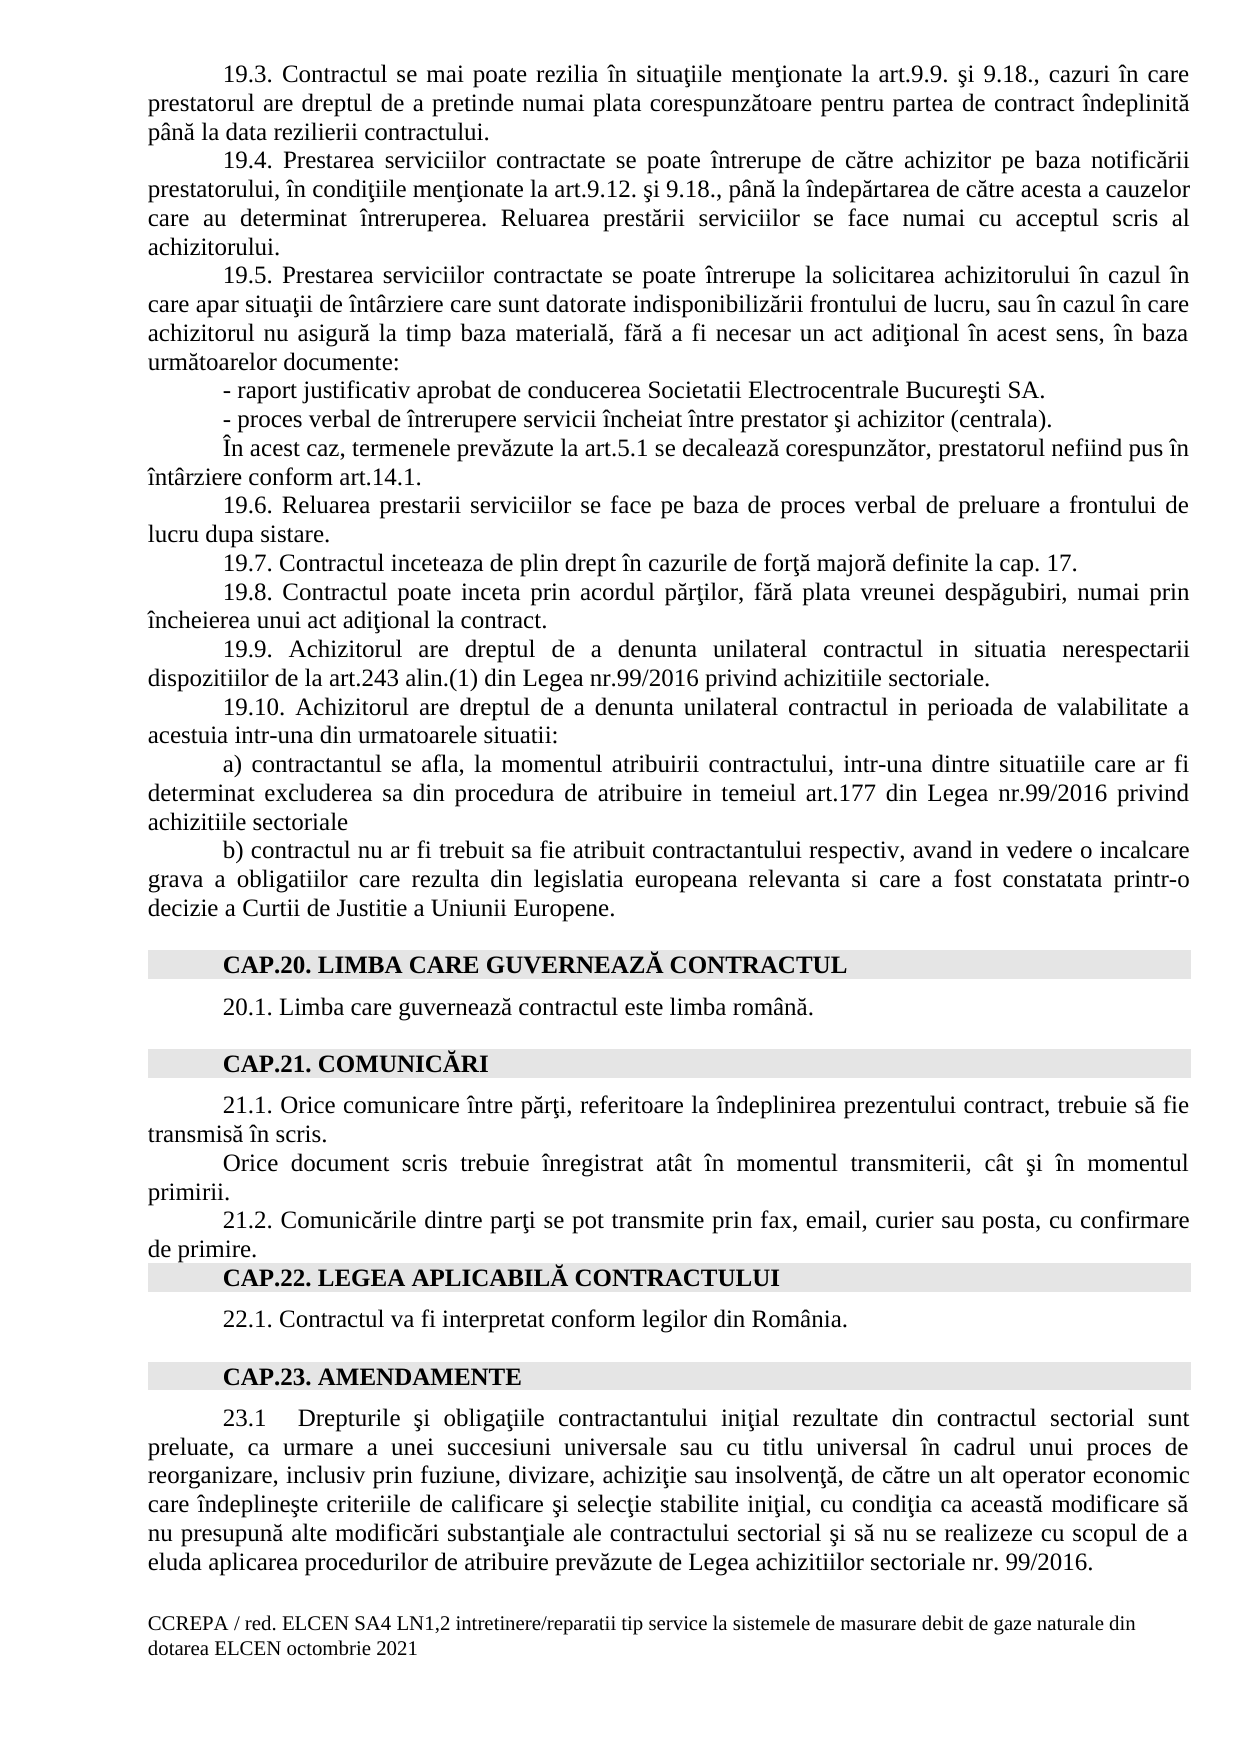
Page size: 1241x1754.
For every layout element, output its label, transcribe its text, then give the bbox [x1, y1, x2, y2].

text 19.10. Achizitorul are dreptul de a denunta unilateral contractul in perioada de valabilitate a acestuia intr-una din urmatoarele situatii: [148, 692, 1191, 749]
text 19.5. Prestarea serviciilor contractate se poate întrerupe la solicitarea achizitorului în cazul în care apar situaţii de întârziere care sunt datorate indisponibilizării frontului de lucru, sau în cazul în care achizitorul nu asigură la timp baza materială, fără a fi necesar un act adiţional în acest sens, în baza următoarelor documente: [148, 260, 1191, 375]
text 19.9. Achizitorul are dreptul de a denunta unilateral contractul in situatia nerespectarii dispozitiilor de la art.243 alin.(1) din Legea nr.99/2016 privind achizitiile sectoriale. [148, 634, 1191, 692]
subtitle CAP.21. COMUNICĂRI [148, 1049, 1191, 1078]
text 19.6. Reluarea prestarii serviciilor se face pe baza de proces verbal de preluare a frontului de lucru dupa sistare. [148, 490, 1191, 548]
text a) contractantul se afla, la momentul atribuirii contractului, intr-una dintre situatiile care ar fi determinat excluderea sa din procedura de atribuire in temeiul art.177 din Legea nr.99/2016 privind achizitiile sectoriale [148, 749, 1191, 835]
text 21.1. Orice comunicare între părţi, referitoare la îndeplinirea prezentului contract, trebuie să fie transmisă în scris. [148, 1090, 1191, 1148]
subtitle CAP.20. LIMBA CARE GUVERNEAZĂ CONTRACTUL [148, 950, 1191, 979]
text 22.1. Contractul va fi interpretat conform legilor din România. [148, 1304, 1191, 1333]
text 19.3. Contractul se mai poate rezilia în situaţiile menţionate la art.9.9. şi 9.18., cazuri în care prestatorul are dreptul de a pretinde numai plata corespunzătoare pentru partea de contract îndeplinită până la data rezilierii contractului. [148, 59, 1191, 145]
text Orice document scris trebuie înregistrat atât în momentul transmiterii, cât şi în momentul primirii. [148, 1148, 1191, 1205]
subtitle CAP.23. AMENDAMENTE [148, 1362, 1191, 1390]
subtitle CAP.22. LEGEA APLICABILĂ CONTRACTULUI [148, 1263, 1191, 1292]
text 19.8. Contractul poate inceta prin acordul părţilor, fără plata vreunei despăgubiri, numai prin încheierea unui act adiţional la contract. [148, 577, 1191, 634]
text - raport justificativ aprobat de conducerea Societatii Electrocentrale Bucureşti SA. [148, 375, 1191, 404]
text b) contractul nu ar fi trebuit sa fie atribuit contractantului respectiv, avand in vedere o incalcare grava a obligatiilor care rezulta din legislatia europeana relevanta si care a fost constatata printr-o decizie a Curtii de Justitie a Uniunii Europene. [148, 835, 1191, 922]
text 23.1 Drepturile şi obligaţiile contractantului iniţial rezultate din contractul sectorial sunt preluate, ca urmare a unei succesiuni universale sau cu titlu universal în cadrul unui proces de reorganizare, inclusiv prin fuziune, divizare, achiziţie sau insolvenţă, de către un alt operator economic care îndeplineşte criteriile de calificare şi selecţie stabilite iniţial, cu condiţia ca această modificare să nu presupună alte modificări substanţiale ale contractului sectorial şi să nu se realizeze cu scopul de a eluda aplicarea procedurilor de atribuire prevăzute de Legea achizitiilor sectoriale nr. 99/2016. [148, 1403, 1191, 1575]
text 21.2. Comunicările dintre parţi se pot transmite prin fax, email, curier sau posta, cu confirmare de primire. [148, 1205, 1191, 1263]
text 20.1. Limba care guvernează contractul este limba română. [148, 992, 1191, 1020]
text 19.4. Prestarea serviciilor contractate se poate întrerupe de către achizitor pe baza notificării prestatorului, în condiţiile menţionate la art.9.12. şi 9.18., până la îndepărtarea de către acesta a cauzelor care au determinat întreruperea. Reluarea prestării serviciilor se face numai cu acceptul scris al achizitorului. [148, 145, 1191, 260]
text - proces verbal de întrerupere servicii încheiat între prestator şi achizitor (centrala). [148, 404, 1191, 433]
text 19.7. Contractul inceteaza de plin drept în cazurile de forţă majoră definite la cap. 17. [148, 548, 1191, 577]
text În acest caz, termenele prevăzute la art.5.1 se decalează corespunzător, prestatorul nefiind pus în întârziere conform art.14.1. [148, 433, 1191, 490]
